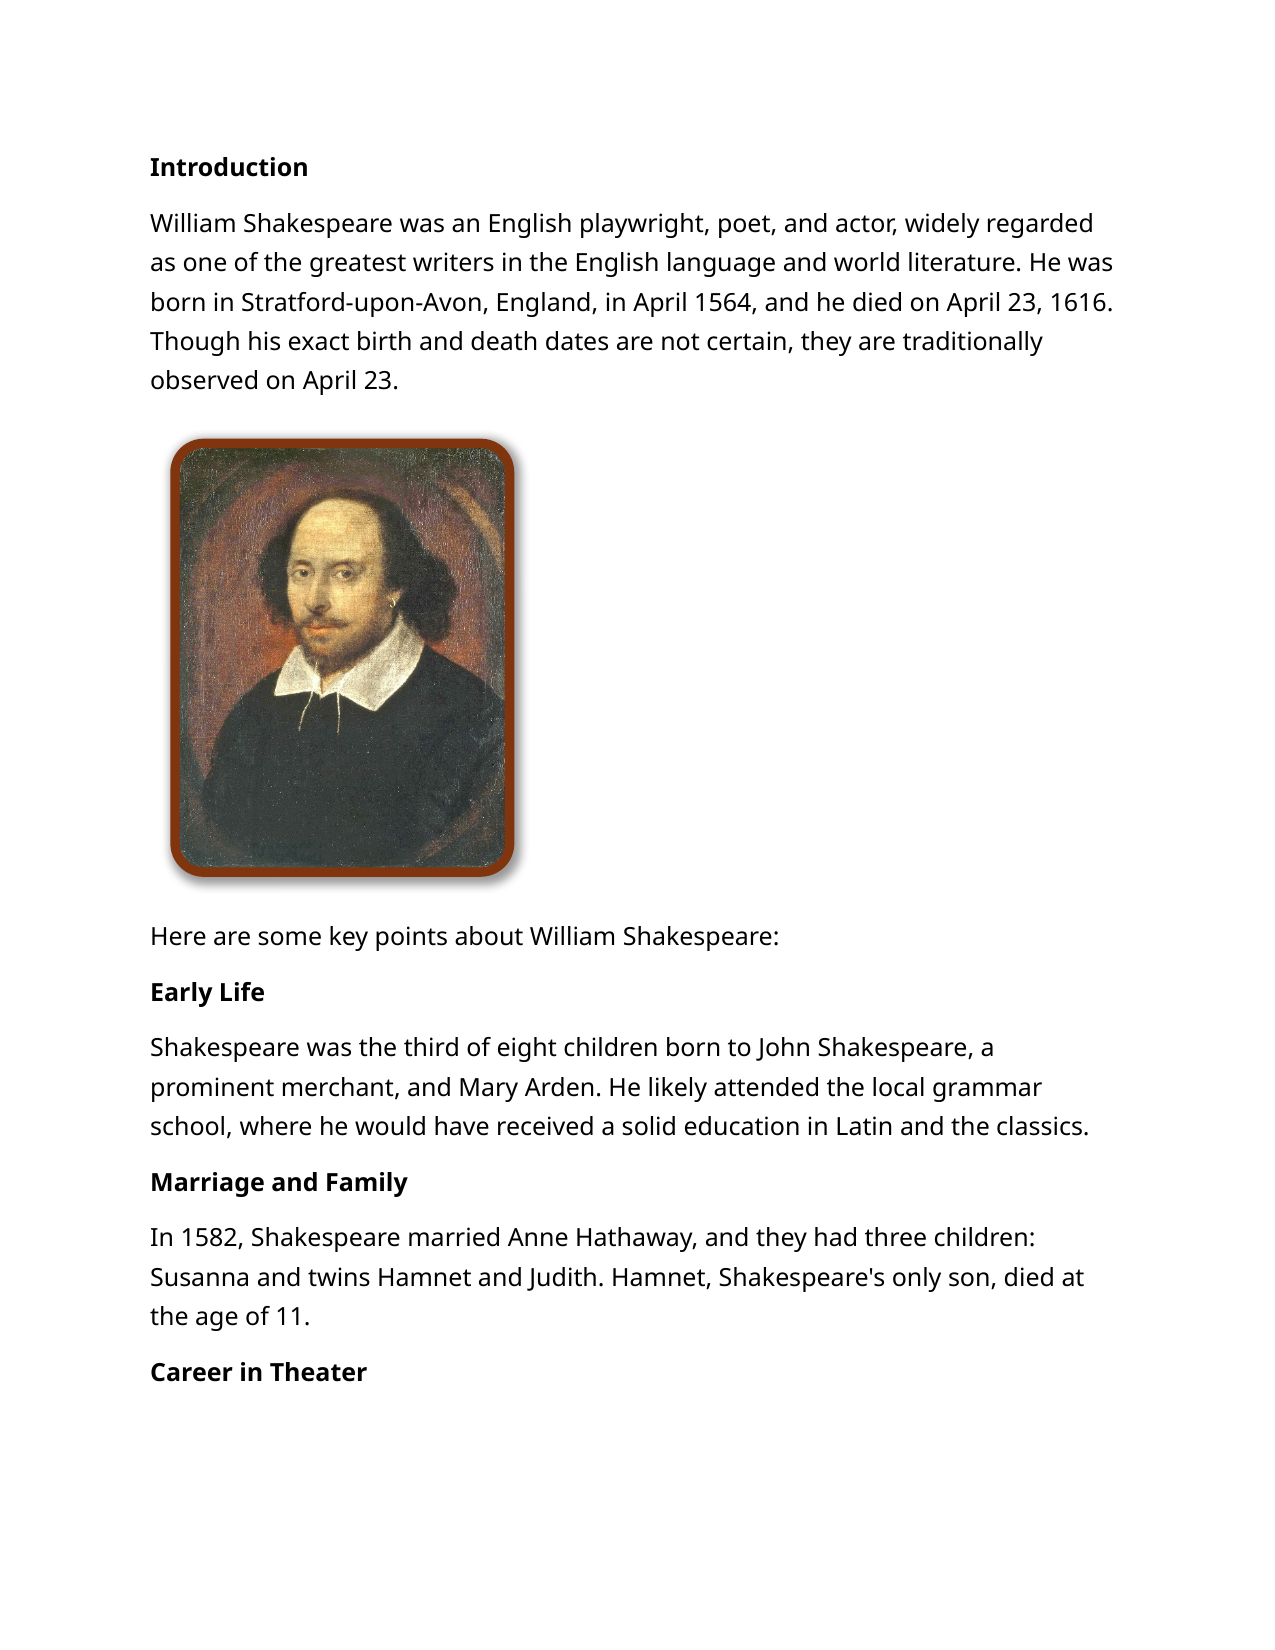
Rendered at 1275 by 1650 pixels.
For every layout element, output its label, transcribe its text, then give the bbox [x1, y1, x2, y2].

text Career in Theater [150, 1354, 1125, 1388]
text Here are some key points about William Shakespeare: [150, 918, 1125, 952]
text William Shakespeare was an English playwright, poet, and actor, widely regarded as one of the greatest writers in the English language and world literature. He was born in Stratford-upon-Avon, England, in April 1564, and he died on April 23, 1616. Though his exact birth and death dates are not certain, they are traditionally observed on April 23. [150, 206, 1125, 397]
text Introduction [150, 150, 1125, 184]
picture [180, 449, 504, 867]
text Shakespeare was the third of eight children born to John Shakespeare, a prominent merchant, and Mary Arden. He likely attended the local grammar school, where he would have received a solid education in Latin and the classics. [150, 1030, 1125, 1142]
text In 1582, Shakespeare married Anne Hathaway, and they had three children: Susanna and twins Hamnet and Judith. Hamnet, Shakespeare's only son, died at the age of 11. [150, 1220, 1125, 1332]
text Marriage and Family [150, 1164, 1125, 1198]
text Early Life [150, 974, 1125, 1008]
